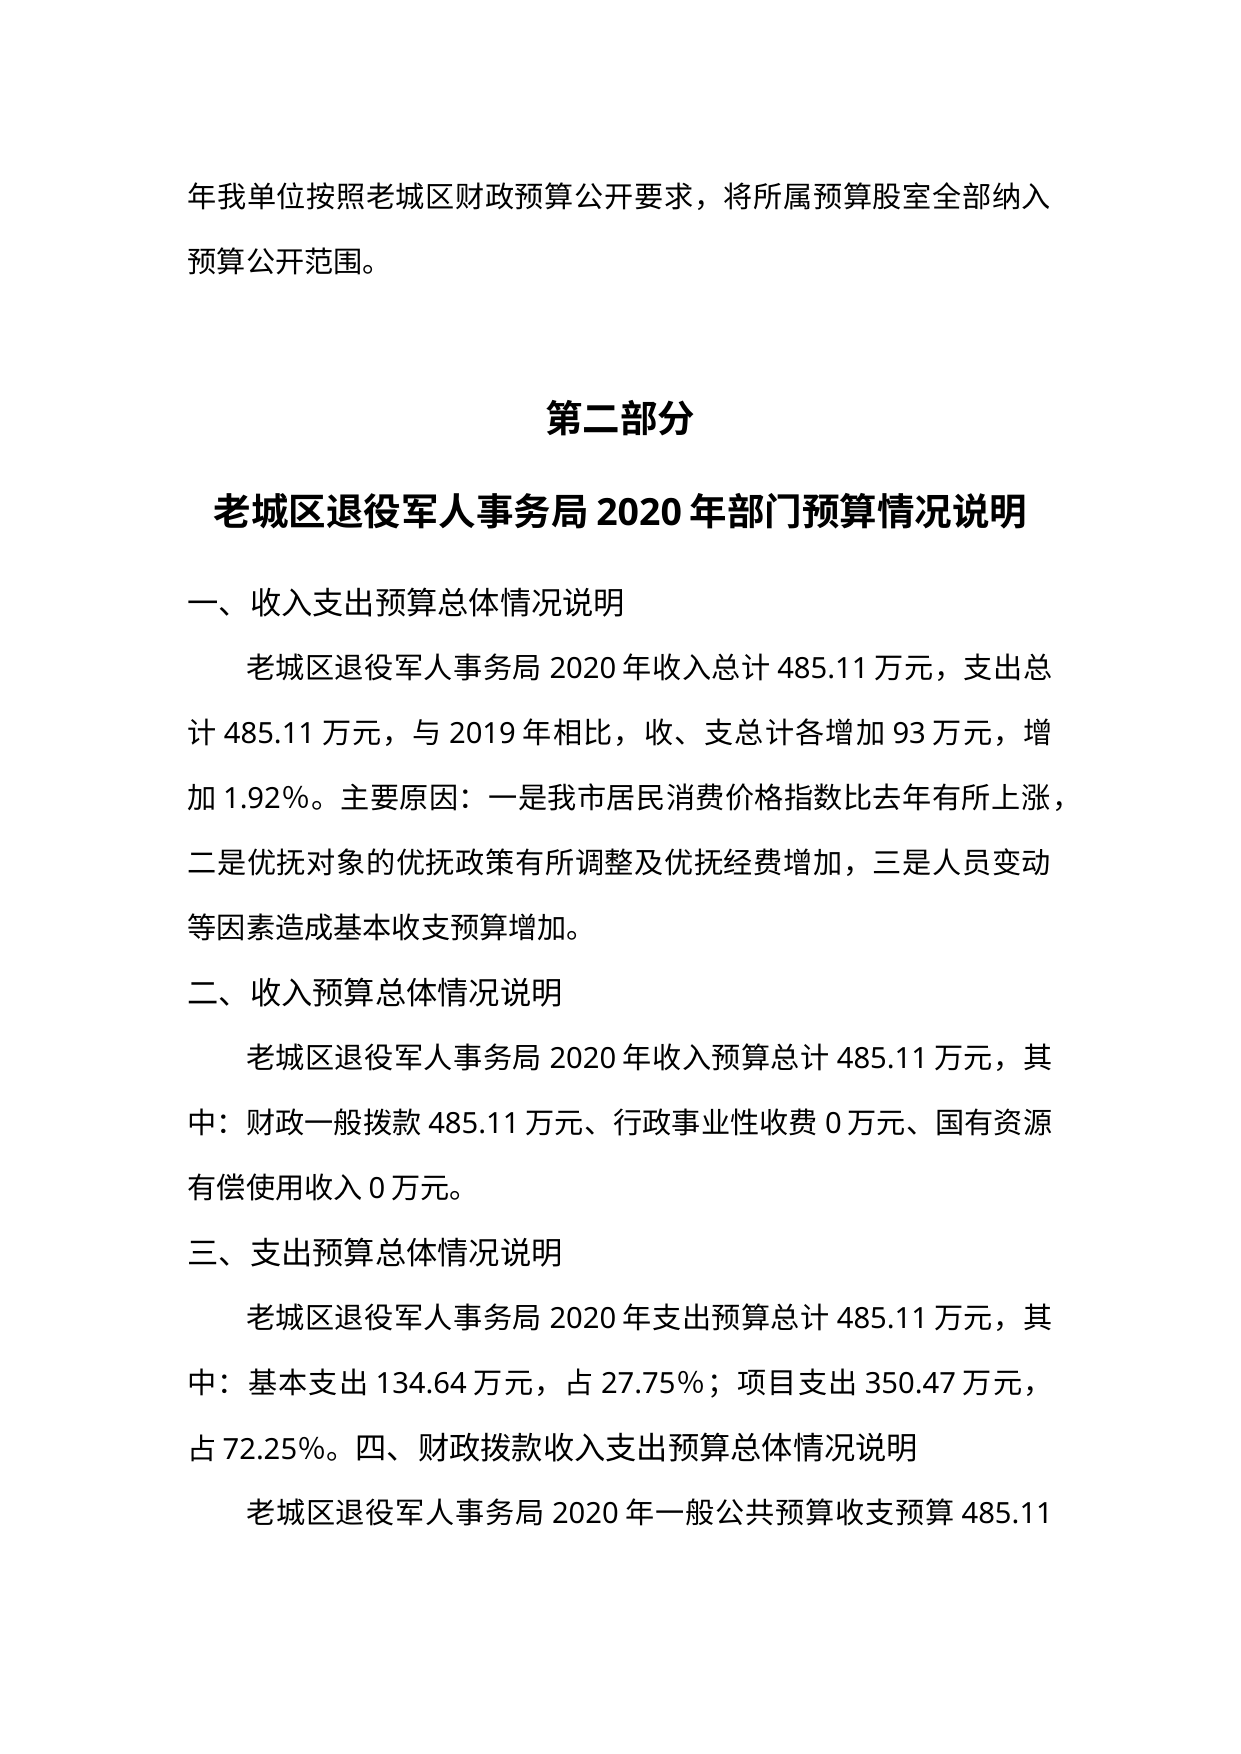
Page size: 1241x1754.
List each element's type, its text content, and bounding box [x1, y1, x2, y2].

list 支出预算总体情况说明 [187, 1218, 1053, 1283]
list 收入预算总体情况说明 [187, 958, 1053, 1023]
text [187, 1478, 1053, 1543]
text 老城区退役军人事务局2020年支出预算总计485.11万元，其中：基本支出134.64万元，占27.75％；项目支出350.47万元，占72.25％。四、财政拨款收入支出预算总体情况说明 [187, 1283, 1053, 1478]
subtitle 第二部分 [187, 384, 1053, 449]
list 收入支出预算总体情况说明 [187, 568, 1053, 633]
text 老城区退役军人事务局2020年收入总计485.11万元，支出总计485.11万元，与2019年相比，收、支总计各增加93万元，增加1.92％。主要原因：一是我市居民消费价格指数比去年有所上涨，二是优抚对象的优抚政策有所调整及优抚经费增加，三是人员变动等因素造成基本收支预算增加。 [187, 633, 1053, 958]
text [187, 162, 1053, 292]
subtitle 老城区退役军人事务局2020年部门预算情况说明 [187, 476, 1053, 541]
text 老城区退役军人事务局2020年收入预算总计485.11万元，其中：财政一般拨款485.11万元、行政事业性收费0万元、国有资源有偿使用收入0万元。 [187, 1023, 1053, 1218]
